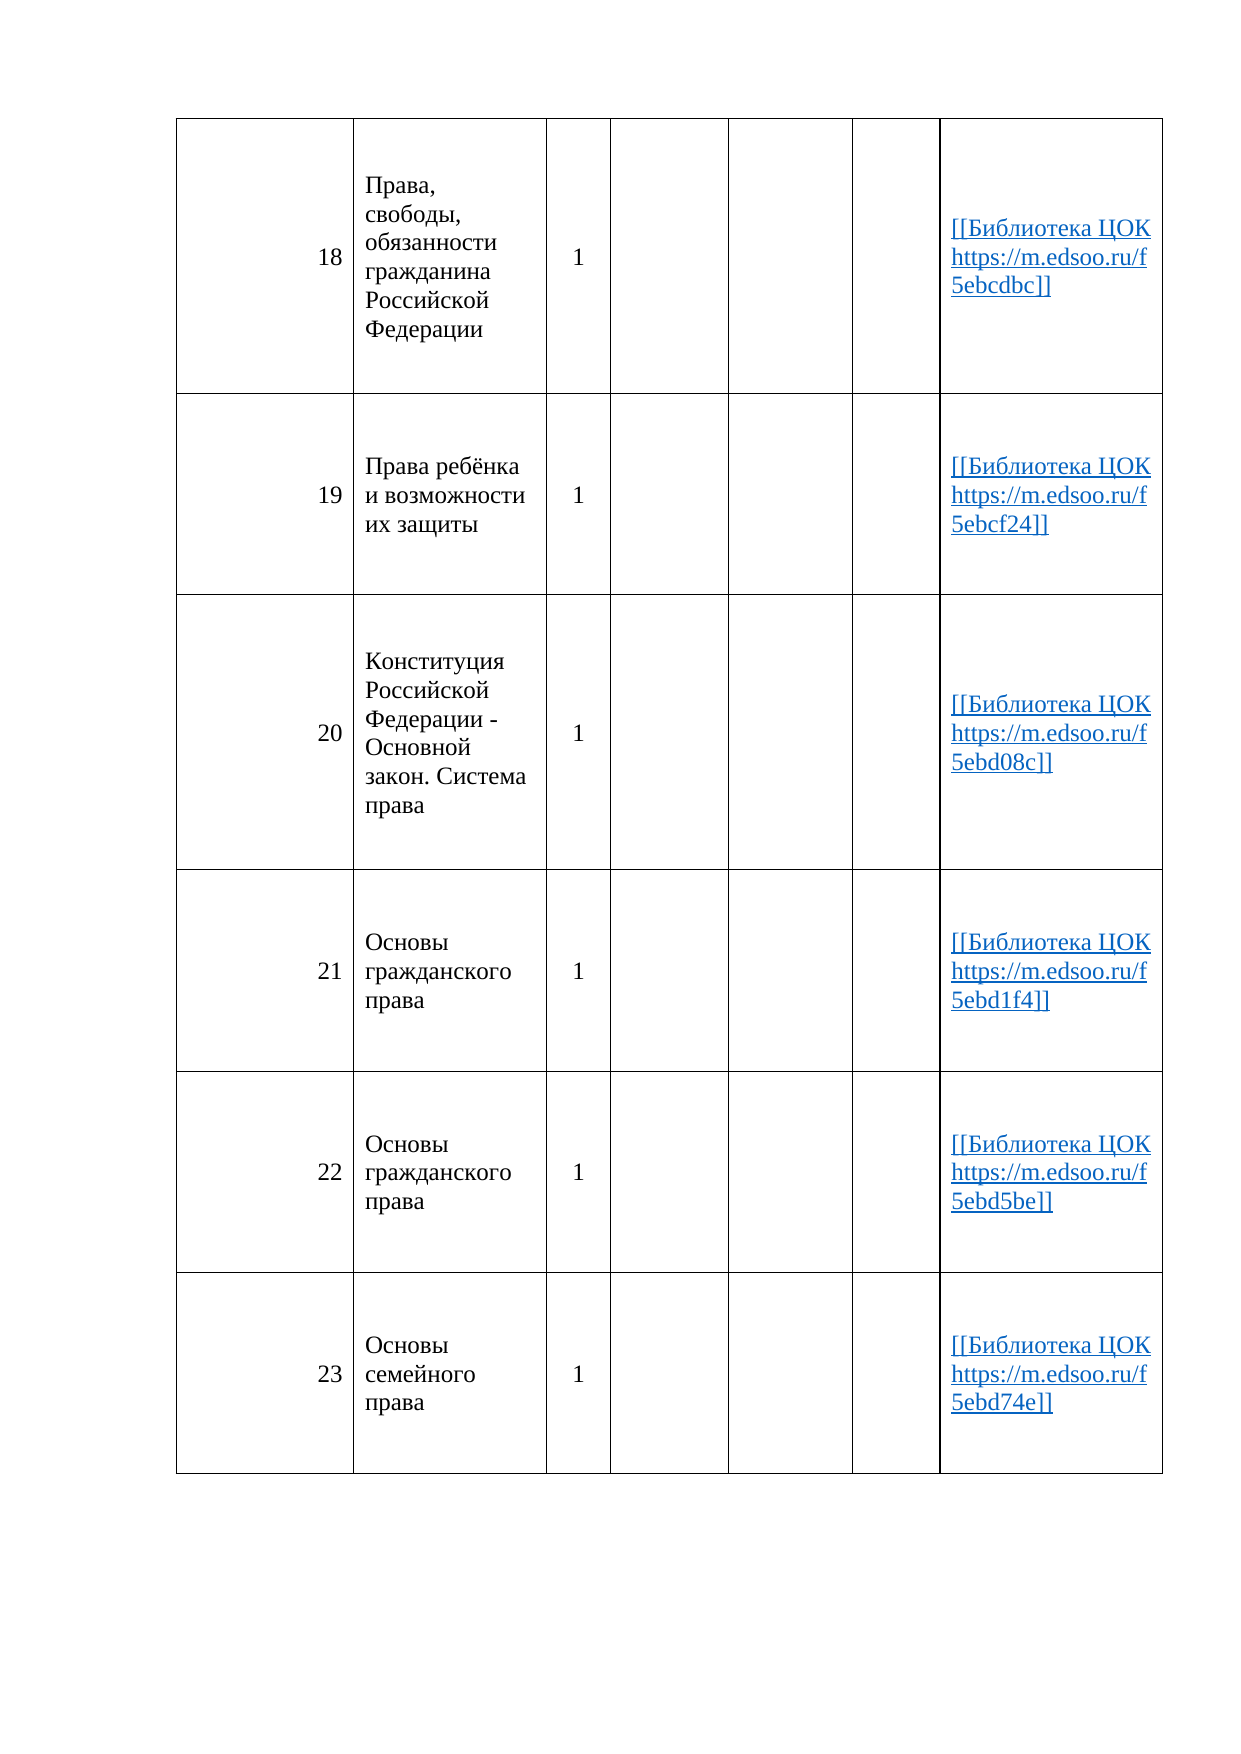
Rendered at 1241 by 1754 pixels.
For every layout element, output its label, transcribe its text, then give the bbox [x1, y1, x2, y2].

table_cell Конституция Российской Федерации - Основной закон. Система права [354, 595, 546, 869]
table_cell [853, 1072, 939, 1272]
table_cell [[Библиотека ЦОК https://m.edsoo.ru/f5ebd1f4]] [941, 870, 1162, 1071]
table_cell [729, 595, 852, 869]
table_cell [611, 1273, 728, 1473]
table_cell 18 [177, 119, 353, 393]
table_cell 19 [177, 394, 353, 594]
table_cell [611, 595, 728, 869]
table_cell 1 [547, 870, 610, 1071]
table_cell [611, 394, 728, 594]
table_cell Права ребёнка и возможности их защиты [354, 394, 546, 594]
table_cell Права, свободы, обязанности гражданина Российской Федерации [354, 119, 546, 393]
table_cell 1 [547, 1273, 610, 1473]
table_cell [729, 394, 852, 594]
table_cell [[Библиотека ЦОК https://m.edsoo.ru/f5ebd74e]] [941, 1273, 1162, 1473]
table_cell [729, 119, 852, 393]
table_cell 21 [177, 870, 353, 1071]
table_cell [[Библиотека ЦОК https://m.edsoo.ru/f5ebd08c]] [941, 595, 1162, 869]
table_cell [611, 1072, 728, 1272]
table_cell [853, 870, 939, 1071]
table_cell [853, 1273, 939, 1473]
table_cell 1 [547, 1072, 610, 1272]
table_cell [[Библиотека ЦОК https://m.edsoo.ru/f5ebcdbc]] [941, 119, 1162, 393]
table_cell [853, 394, 939, 594]
table_cell [729, 870, 852, 1071]
table_cell 23 [177, 1273, 353, 1473]
table_cell [853, 595, 939, 869]
table_cell [611, 870, 728, 1071]
table_cell 1 [547, 595, 610, 869]
table_cell 22 [177, 1072, 353, 1272]
table_cell 1 [547, 119, 610, 393]
table_cell [611, 119, 728, 393]
table_cell Основы гражданского права [354, 870, 546, 1071]
table_cell [729, 1273, 852, 1473]
table_cell [853, 119, 939, 393]
table_cell 20 [177, 595, 353, 869]
table_cell [729, 1072, 852, 1272]
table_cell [354, 1273, 546, 1473]
table_cell 1 [547, 394, 610, 594]
table_cell Основы гражданского права [354, 1072, 546, 1272]
table_cell [[Библиотека ЦОК https://m.edsoo.ru/f5ebcf24]] [941, 394, 1162, 594]
table_cell [[Библиотека ЦОК https://m.edsoo.ru/f5ebd5be]] [941, 1072, 1162, 1272]
